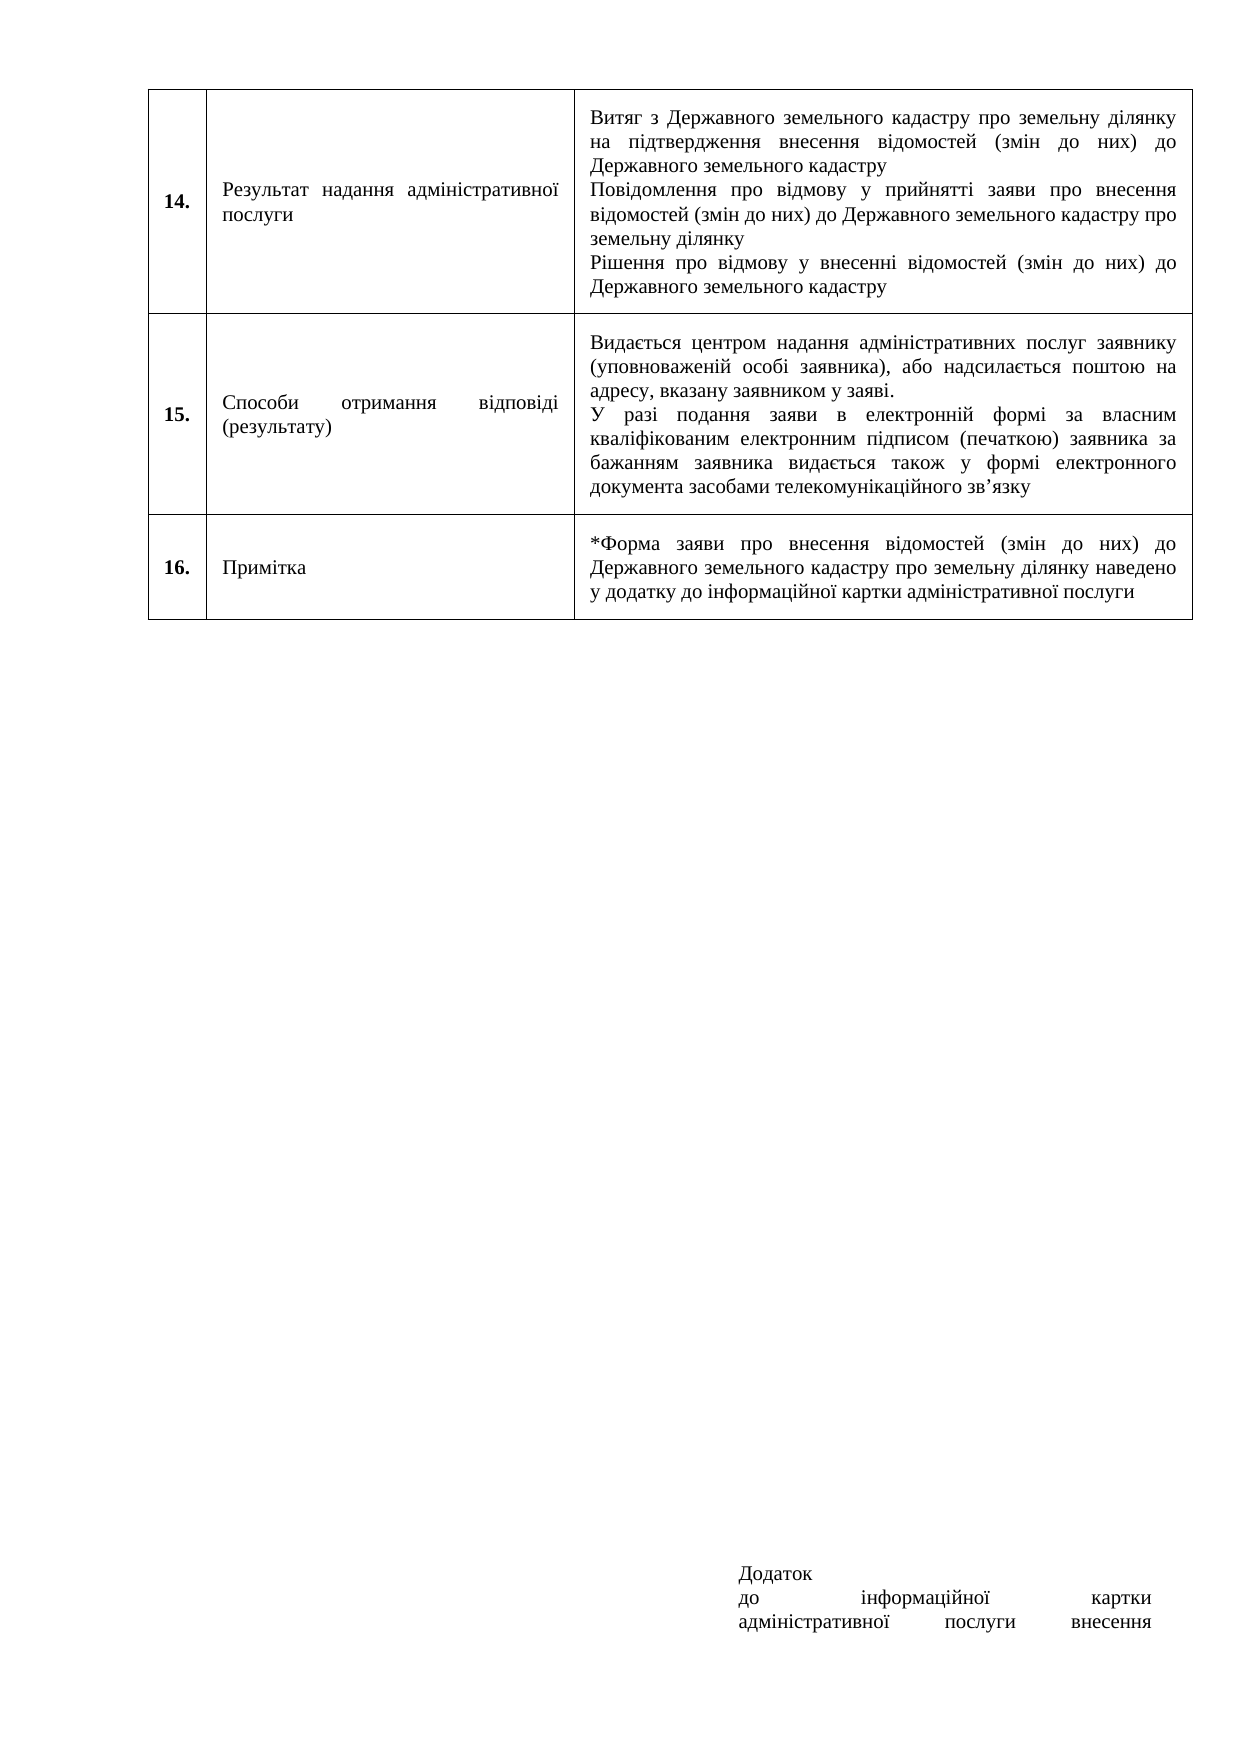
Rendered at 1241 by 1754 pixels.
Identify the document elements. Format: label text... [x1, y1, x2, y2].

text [738, 1585, 1152, 1633]
table_cell Примітка [207, 515, 574, 618]
table_cell 15. [149, 314, 206, 514]
table_cell 16. [149, 515, 206, 618]
text Додаток [738, 1561, 1152, 1585]
table_cell Витяг з Державного земельного кадастру про земельну ділянку на підтвердження внесення відомостей (змін до них) до Державного земельного кадастру Повідомлення про відмову у прийнятті заяви про внесення відомостей (змін до них) до Державного земельного кадастру про земельну ділянку Рішення про відмову у внесенні відомостей (змін до них) до Державного земельного кадастру [575, 90, 1192, 313]
table_cell 14. [149, 90, 206, 313]
table_cell Результат надання адміністративної послуги [207, 90, 574, 313]
table_cell Способи отримання відповіді (результату) [207, 314, 574, 514]
table_cell Видається центром надання адміністративних послуг заявнику (уповноваженій особі заявника), або надсилається поштою на адресу, вказану заявником у заяві. У разі подання заяви в електронній формі за власним кваліфікованим електронним підписом (печаткою) заявника за бажанням заявника видається також у формі електронного документа засобами телекомунікаційного зв’язку [575, 314, 1192, 514]
table_cell *Форма заяви про внесення відомостей (змін до них) до Державного земельного кадастру про земельну ділянку наведено у додатку до інформаційної картки адміністративної послуги [575, 515, 1192, 618]
